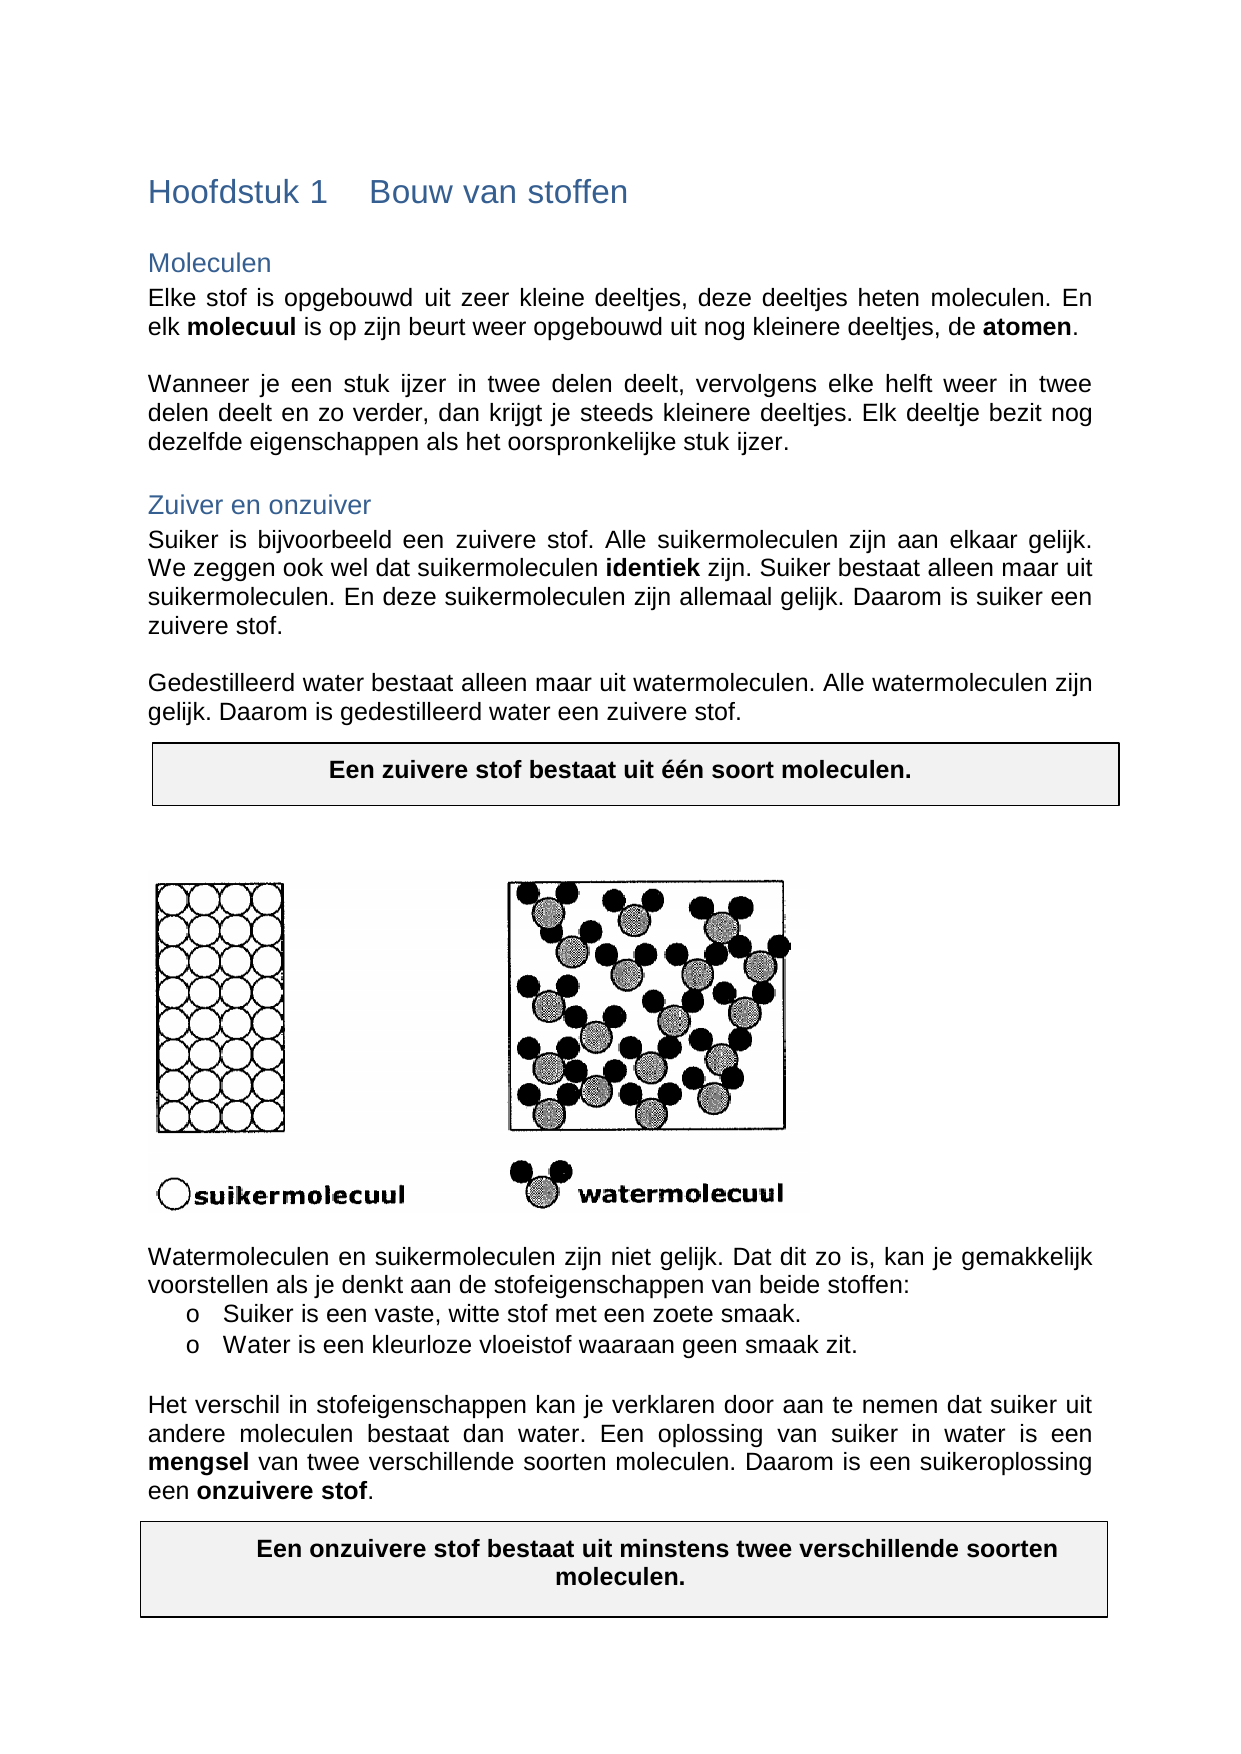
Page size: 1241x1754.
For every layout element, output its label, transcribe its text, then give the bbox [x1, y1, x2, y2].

text Moleculen [148, 247, 1093, 278]
text Hoofdstuk 1 Bouw van stoffen [148, 173, 1093, 211]
text Suiker is bijvoorbeeld een zuivere stof. Alle suikermoleculen zijn aan elkaar gelijk. We zeggen ook wel dat suikermoleculen identiek zijn. Suiker bestaat alleen maar uit suikermoleculen. En deze suikermoleculen zijn allemaal gelijk. Daarom is suiker een zuivere stof. [148, 524, 1093, 639]
text Een zuivere stof bestaat uit één soort moleculen. [148, 754, 1093, 783]
text Wanneer je een stuk ijzer in twee delen deelt, vervolgens elke helft weer in twee delen deelt en zo verder, dan krijgt je steeds kleinere deeltjes. Elk deeltje bezit nog dezelfde eigenschappen als het oorspronkelijke stuk ijzer. [148, 369, 1093, 456]
text Zuiver en onzuiver [148, 489, 1093, 520]
picture [147, 869, 810, 1213]
text Elke stof is opgebouwd uit zeer kleine deeltjes, deze deeltjes heten moleculen. En elk molecuul is op zijn beurt weer opgebouwd uit nog kleinere deeltjes, de atomen. [148, 283, 1093, 341]
list Water is een kleurloze vloeistof waaraan geen smaak zit. [185, 1330, 1093, 1361]
text Watermoleculen en suikermoleculen zijn niet gelijk. Dat dit zo is, kan je gemakkelijk voorstellen als je denkt aan de stofeigenschappen van beide stoffen: [148, 1242, 1093, 1299]
text Het verschil in stofeigenschappen kan je verklaren door aan te nemen dat suiker uit andere moleculen bestaat dan water. Een oplossing van suiker in water is een mengsel van twee verschillende soorten moleculen. Daarom is een suikeroplossing een onzuivere stof. [148, 1390, 1093, 1505]
text Een onzuivere stof bestaat uit minstens twee verschillende soorten moleculen. [148, 1533, 1093, 1591]
text Gedestilleerd water bestaat alleen maar uit watermoleculen. Alle watermoleculen zijn gelijk. Daarom is gedestilleerd water een zuivere stof. [148, 668, 1093, 726]
list Suiker is een vaste, witte stof met een zoete smaak. [185, 1299, 1093, 1330]
